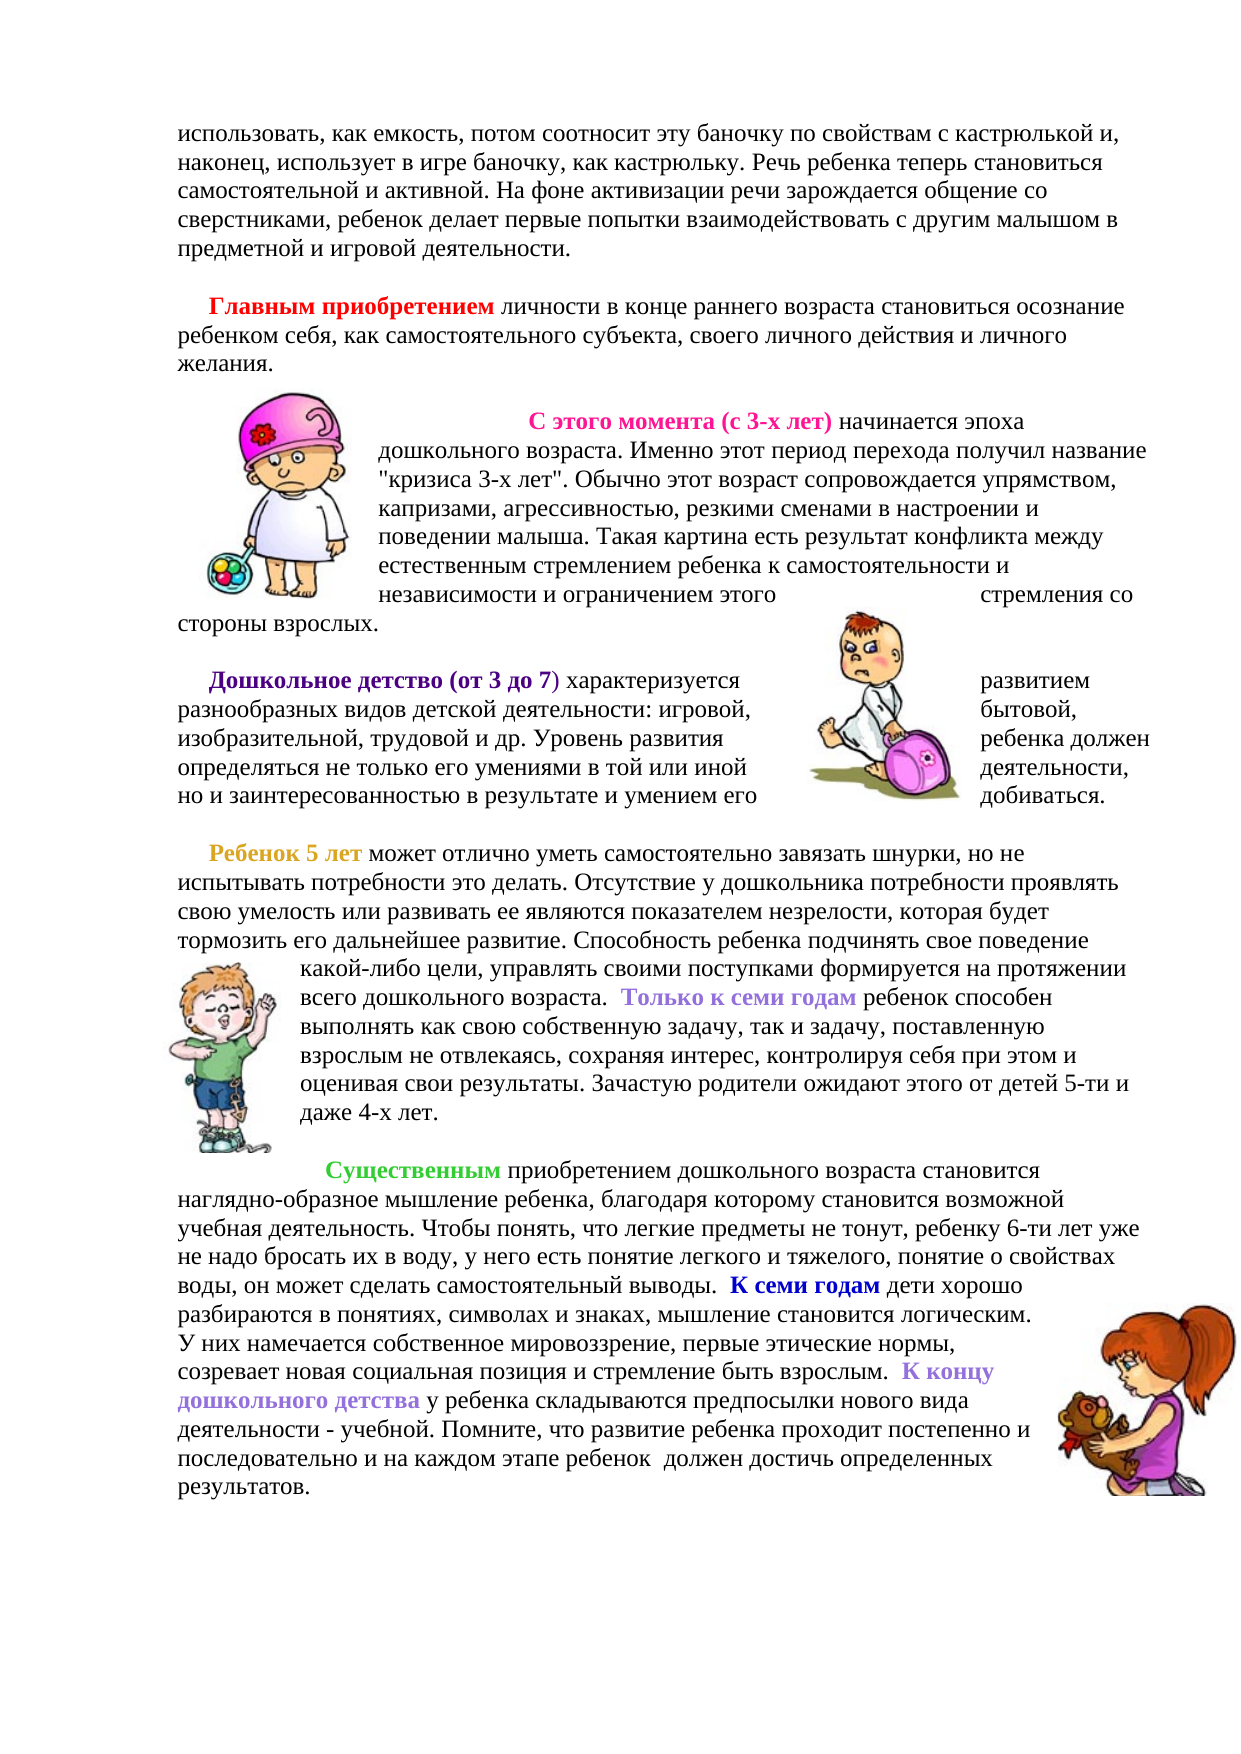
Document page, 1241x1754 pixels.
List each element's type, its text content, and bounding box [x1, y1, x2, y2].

text Дошкольное детство (от 3 до 7) характеризуется развитием разнообразных видов детской деятельности: игровой, бытовой, изобразительной, трудовой и др. Уровень развития ребенка должен определяться не только его умениями в той или иной деятельности, но и заинтересованностью в результате и умением его добиваться. [177, 666, 1152, 809]
picture [198, 388, 360, 601]
picture [1057, 1303, 1241, 1496]
text Существенным приобретением дошкольного возраста становится наглядно-образное мышление ребенка, благодаря которому становится возможной учебная деятельность. Чтобы понять, что легкие предметы не тонут, ребенку 6-ти лет уже не надо бросать их в воду, у него есть понятие легкого и тяжелого, понятие о свойствах воды, он может сделать самостоятельный выводы. К семи годам дети хорошо разбираются в понятиях, символах и знаках, мышление становится логическим. У них намечается собственное мировоззрение, первые этические нормы, созревает новая социальная позиция и стремление быть взрослым. К концу дошкольного детства у ребенка складываются предпосылки нового вида деятельности - учебной. Помните, что развитие ребенка проходит постепенно и последовательно и на каждом этапе ребенок должен достичь определенных результатов. [177, 1155, 1152, 1500]
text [177, 118, 1152, 262]
picture [806, 607, 962, 801]
text Главным приобретением личности в конце раннего возраста становиться осознание ребенком себя, как самостоятельного субъекта, своего личного действия и личного желания. [177, 291, 1152, 377]
picture [162, 962, 282, 1153]
text Ребенок 5 лет может отлично уметь самостоятельно завязать шнурки, но не испытывать потребности это делать. Отсутствие у дошкольника потребности проявлять свою умелость или развивать ее являются показателем незрелости, которая будет тормозить его дальнейшее развитие. Способность ребенка подчинять свое поведение какой-либо цели, управлять своими поступками формируется на протяжении всего дошкольного возраста. Только к семи годам ребенок способен выполнять как свою собственную задачу, так и задачу, поставленную взрослым не отвлекаясь, сохраняя интерес, контролируя себя при этом и оценивая свои результаты. Зачастую родители ожидают этого от детей 5-ти и даже 4-х лет. [177, 838, 1152, 1126]
text С этого момента (с 3-х лет) начинается эпоха дошкольного возраста. Именно этот период перехода получил название "кризиса 3-х лет". Обычно этот возраст сопровождается упрямством, капризами, агрессивностью, резкими сменами в настроении и поведении малыша. Такая картина есть результат конфликта между естественным стремлением ребенка к самостоятельности и независимости и ограничением этого стремления со стороны взрослых. [177, 406, 1152, 636]
